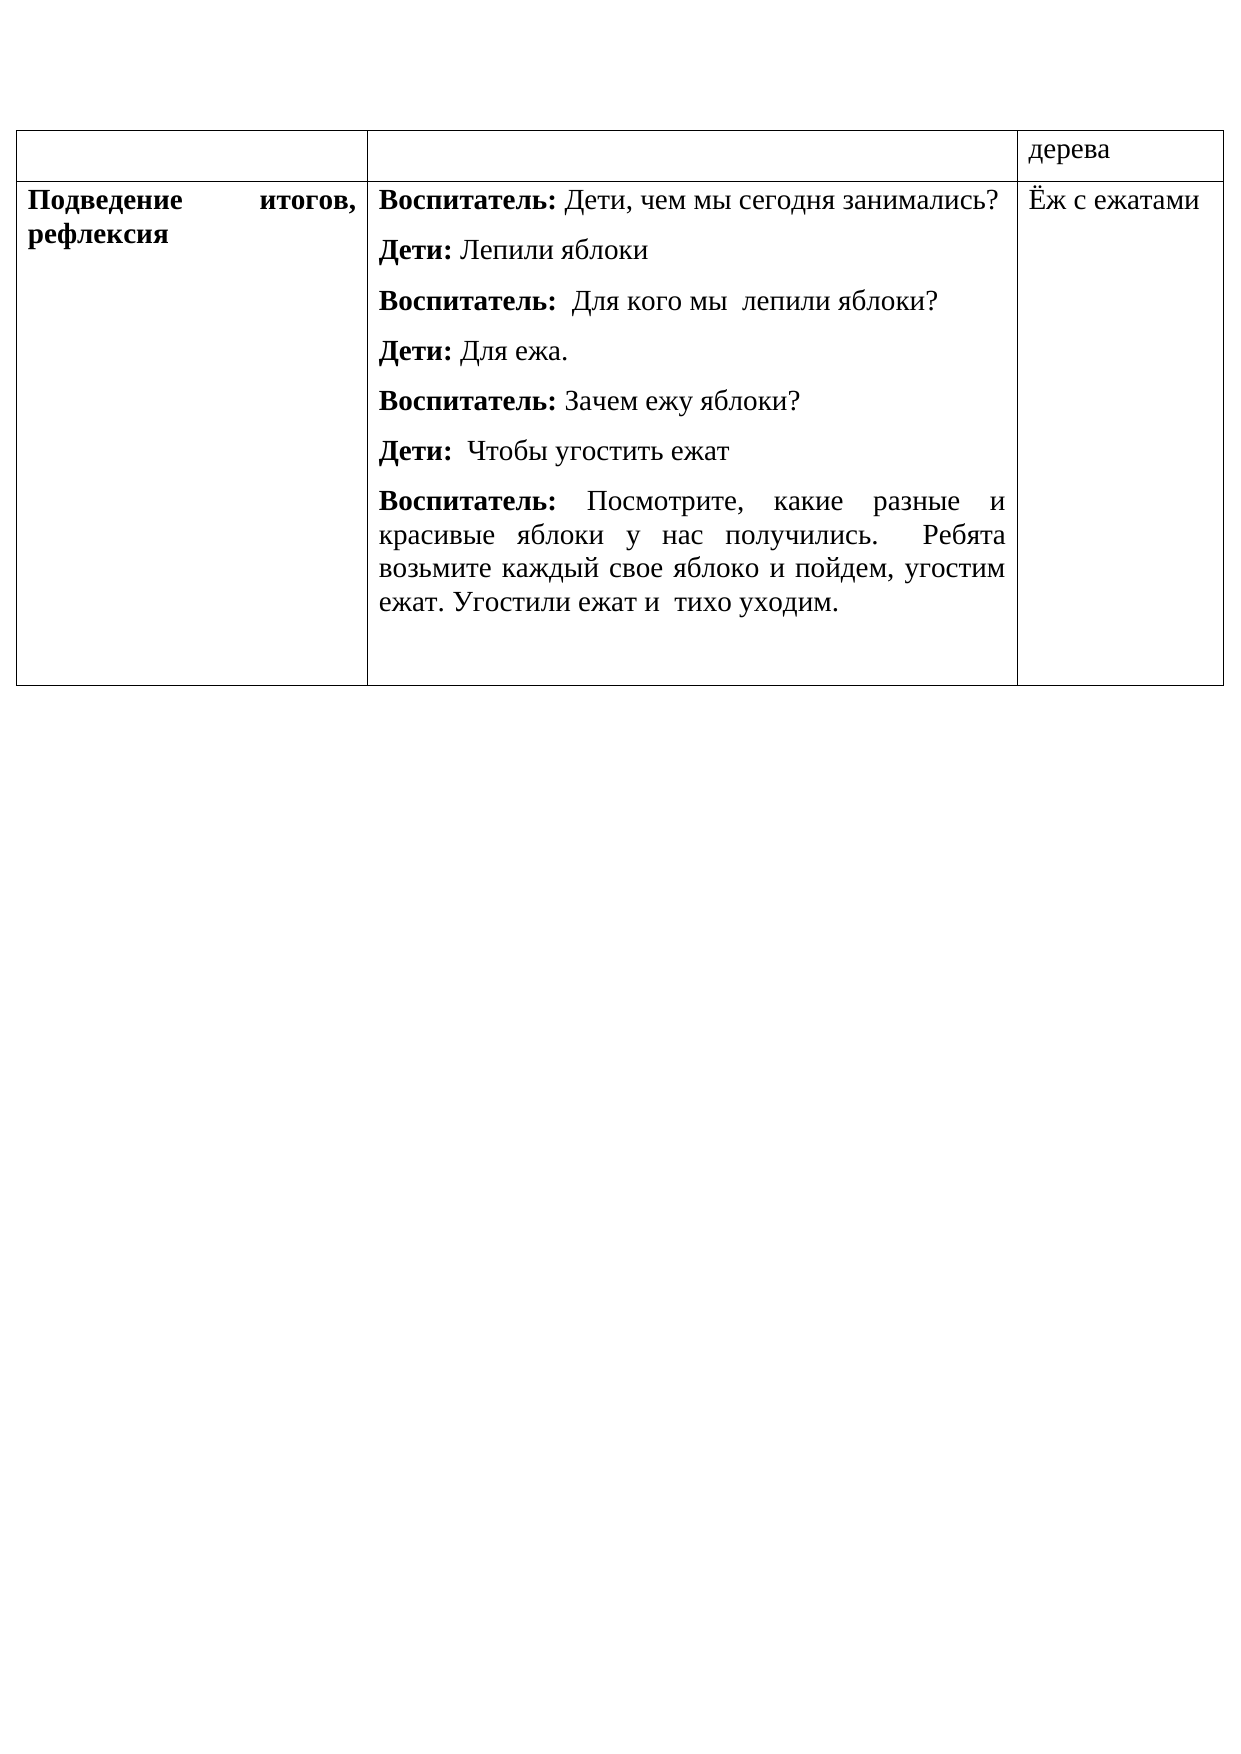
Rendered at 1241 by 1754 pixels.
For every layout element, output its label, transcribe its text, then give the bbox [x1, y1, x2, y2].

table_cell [368, 131, 1017, 181]
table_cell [17, 131, 367, 181]
table_cell Подведение итогов, рефлексия [17, 182, 367, 684]
table_cell Ёж с ежатами [1018, 182, 1223, 684]
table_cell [1018, 131, 1223, 181]
table_cell Воспитатель: Дети, чем мы сегодня занимались? Дети: Лепили яблоки Воспитатель: Для кого мы лепили яблоки? Дети: Для ежа. Воспитатель: Зачем ежу яблоки? Дети: Чтобы угостить ежат Воспитатель: Посмотрите, какие разные и красивые яблоки у нас получились. Ребята возьмите каждый свое яблоко и пойдем, угостим ежат. Угостили ежат и тихо уходим. [368, 182, 1017, 684]
